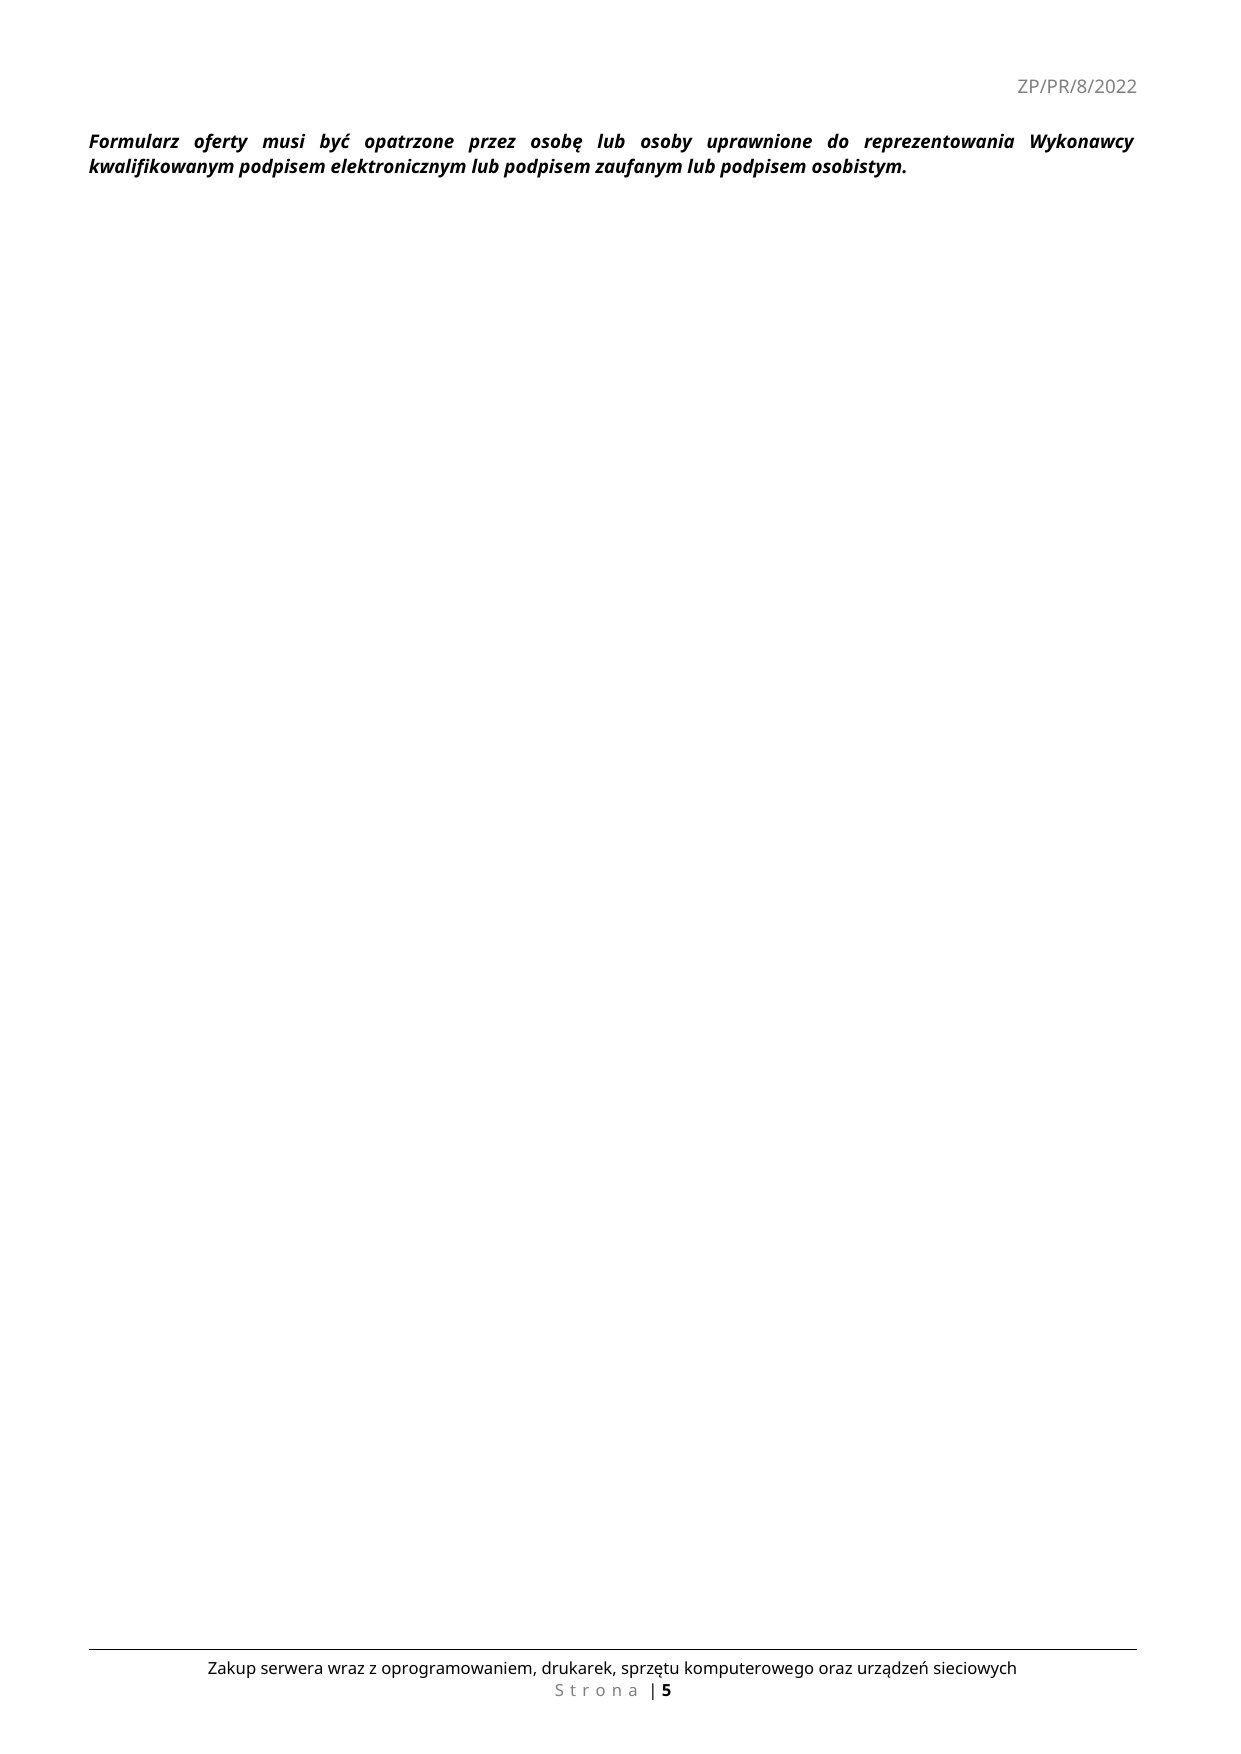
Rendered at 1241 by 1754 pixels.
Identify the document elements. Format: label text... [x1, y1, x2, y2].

text Formularz oferty musi być opatrzone przez osobę lub osoby uprawnione do reprezentowania Wykonawcy kwalifikowanym podpisem elektronicznym lub podpisem zaufanym lub podpisem osobistym. [89, 128, 1137, 179]
